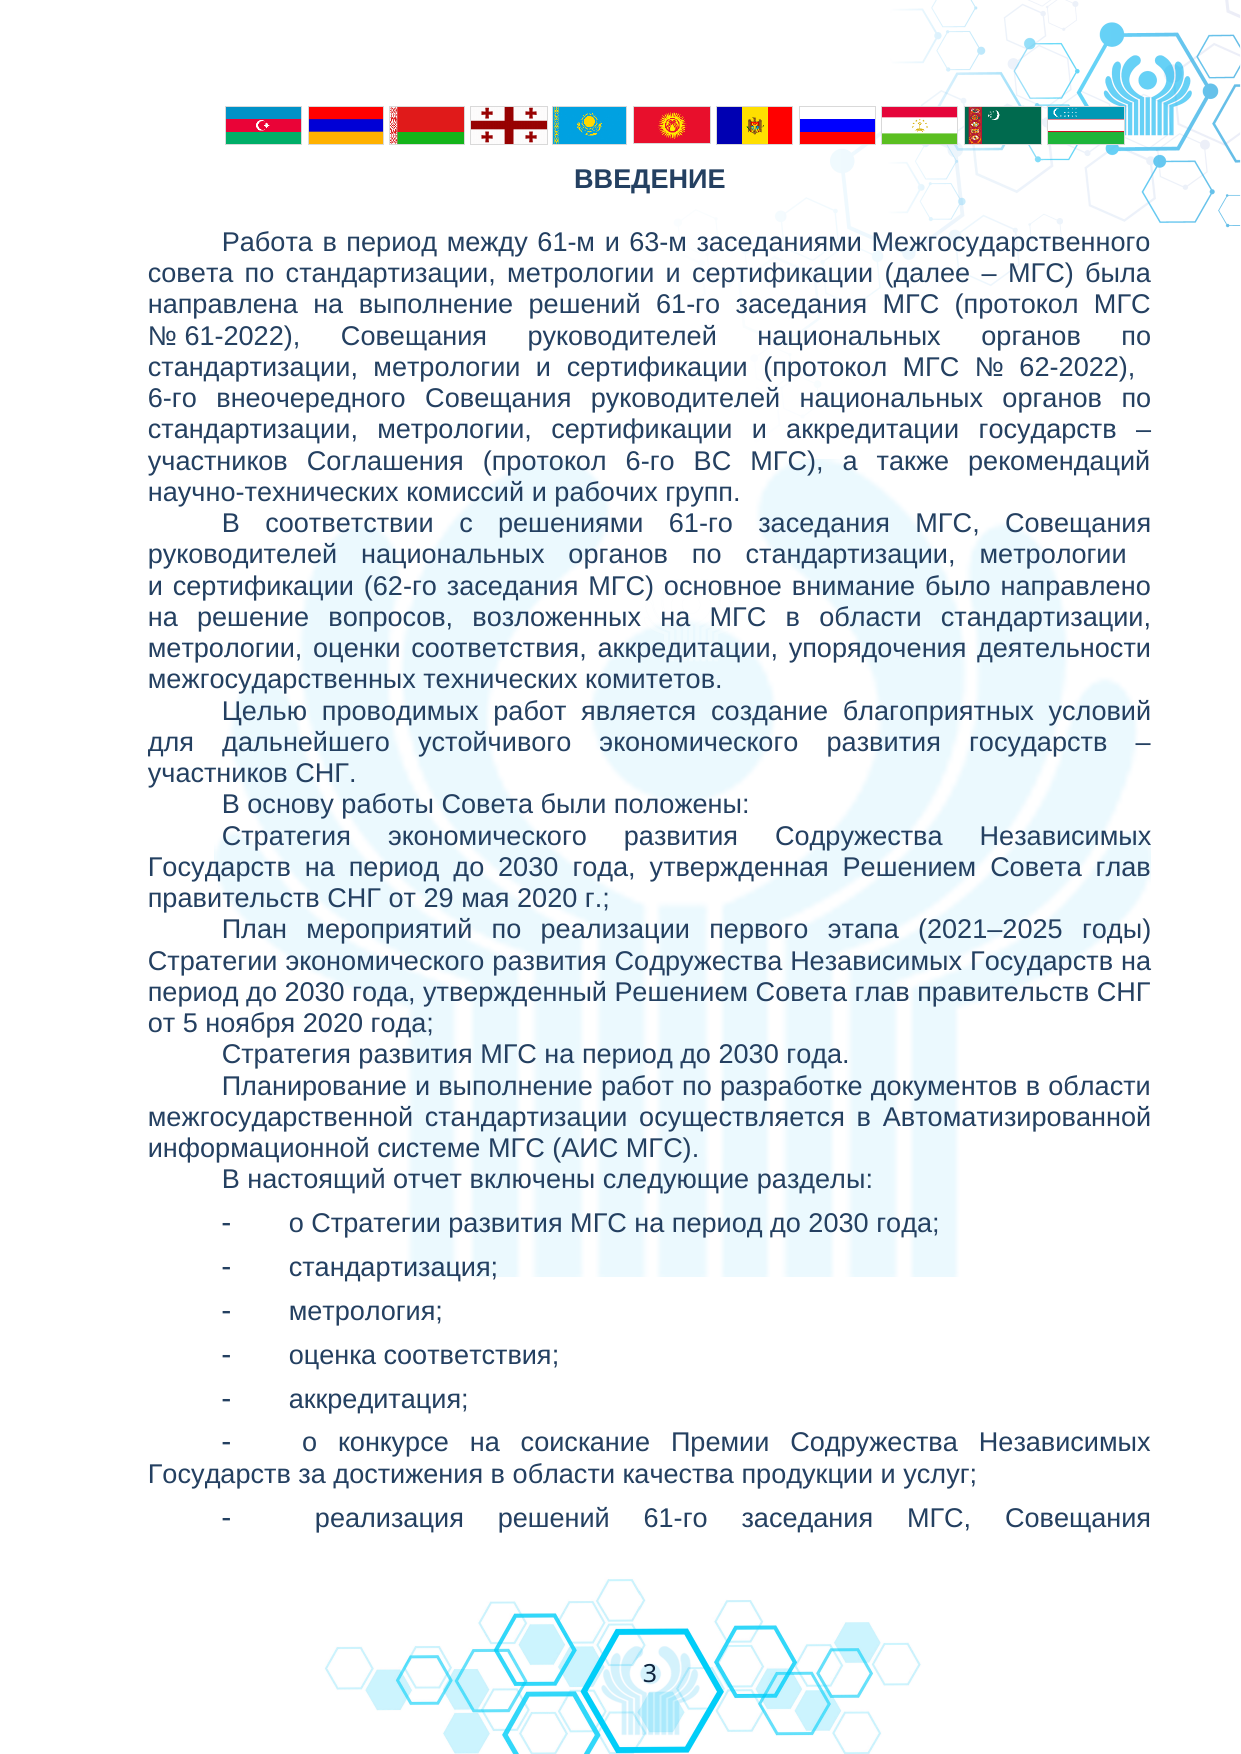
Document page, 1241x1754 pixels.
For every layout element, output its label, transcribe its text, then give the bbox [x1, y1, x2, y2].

list стандартизация; [148, 1251, 1152, 1282]
text В соответствии с решениями 61-го заседания МГС, Совещания руководителей национальных органов по стандартизации, метрологии и сертификации (62-го заседания МГС) основное внимание было направлено на решение вопросов, возложенных на МГС в области стандартизации, метрологии, оценки соответствия, аккредитации, упорядочения деятельности межгосударственных технических комитетов. [148, 507, 1152, 695]
list аккредитация; [148, 1383, 1152, 1414]
text В основу работы Совета были положены: [148, 788, 1152, 820]
text Стратегия экономического развития Содружества Независимых Государств на период до 2030 года, утвержденная Решением Совета глав правительств СНГ от 29 мая 2020 г.; [148, 820, 1152, 913]
list оценка соответствия; [148, 1339, 1152, 1370]
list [148, 1502, 1152, 1533]
list метрология; [148, 1295, 1152, 1326]
list о Стратегии развития МГС на период до 2030 года; [148, 1207, 1152, 1238]
text Стратегия развития МГС на период до 2030 года. [148, 1038, 1152, 1070]
text Планирование и выполнение работ по разработке документов в области межгосударственной стандартизации осуществляется в Автоматизированной информационной системе МГС (АИС МГС). [148, 1070, 1152, 1163]
picture [25, 0, 1241, 1754]
text В настоящий отчет включены следующие разделы: [148, 1163, 1152, 1195]
text ВВЕДЕНИЕ [148, 163, 1152, 195]
text Целью проводимых работ является создание благоприятных условий для дальнейшего устойчивого экономического развития государств – участников СНГ. [148, 695, 1152, 788]
list о конкурсе на соискание Премии Содружества Независимых Государств за достижения в области качества продукции и услуг; [148, 1426, 1152, 1489]
text Работа в период между 61-м и 63-м заседаниями Межгосударственного совета по стандартизации, метрологии и сертификации (далее – МГС) была направлена на выполнение решений 61-го заседания МГС (протокол МГС № 61-2022), Совещания руководителей национальных органов по стандартизации, метрологии и сертификации (протокол МГС № 62-2022), 6-го внеочередного Совещания руководителей национальных органов по стандартизации, метрологии, сертификации и аккредитации государств – участников Соглашения (протокол 6-го ВС МГС), а также рекомендаций научно-технических комиссий и рабочих групп. [148, 226, 1152, 507]
text План мероприятий по реализации первого этапа (2021–2025 годы) Стратегии экономического развития Содружества Независимых Государств на период до 2030 года, утвержденный Решением Совета глав правительств СНГ от 5 ноября 2020 года; [148, 913, 1152, 1038]
